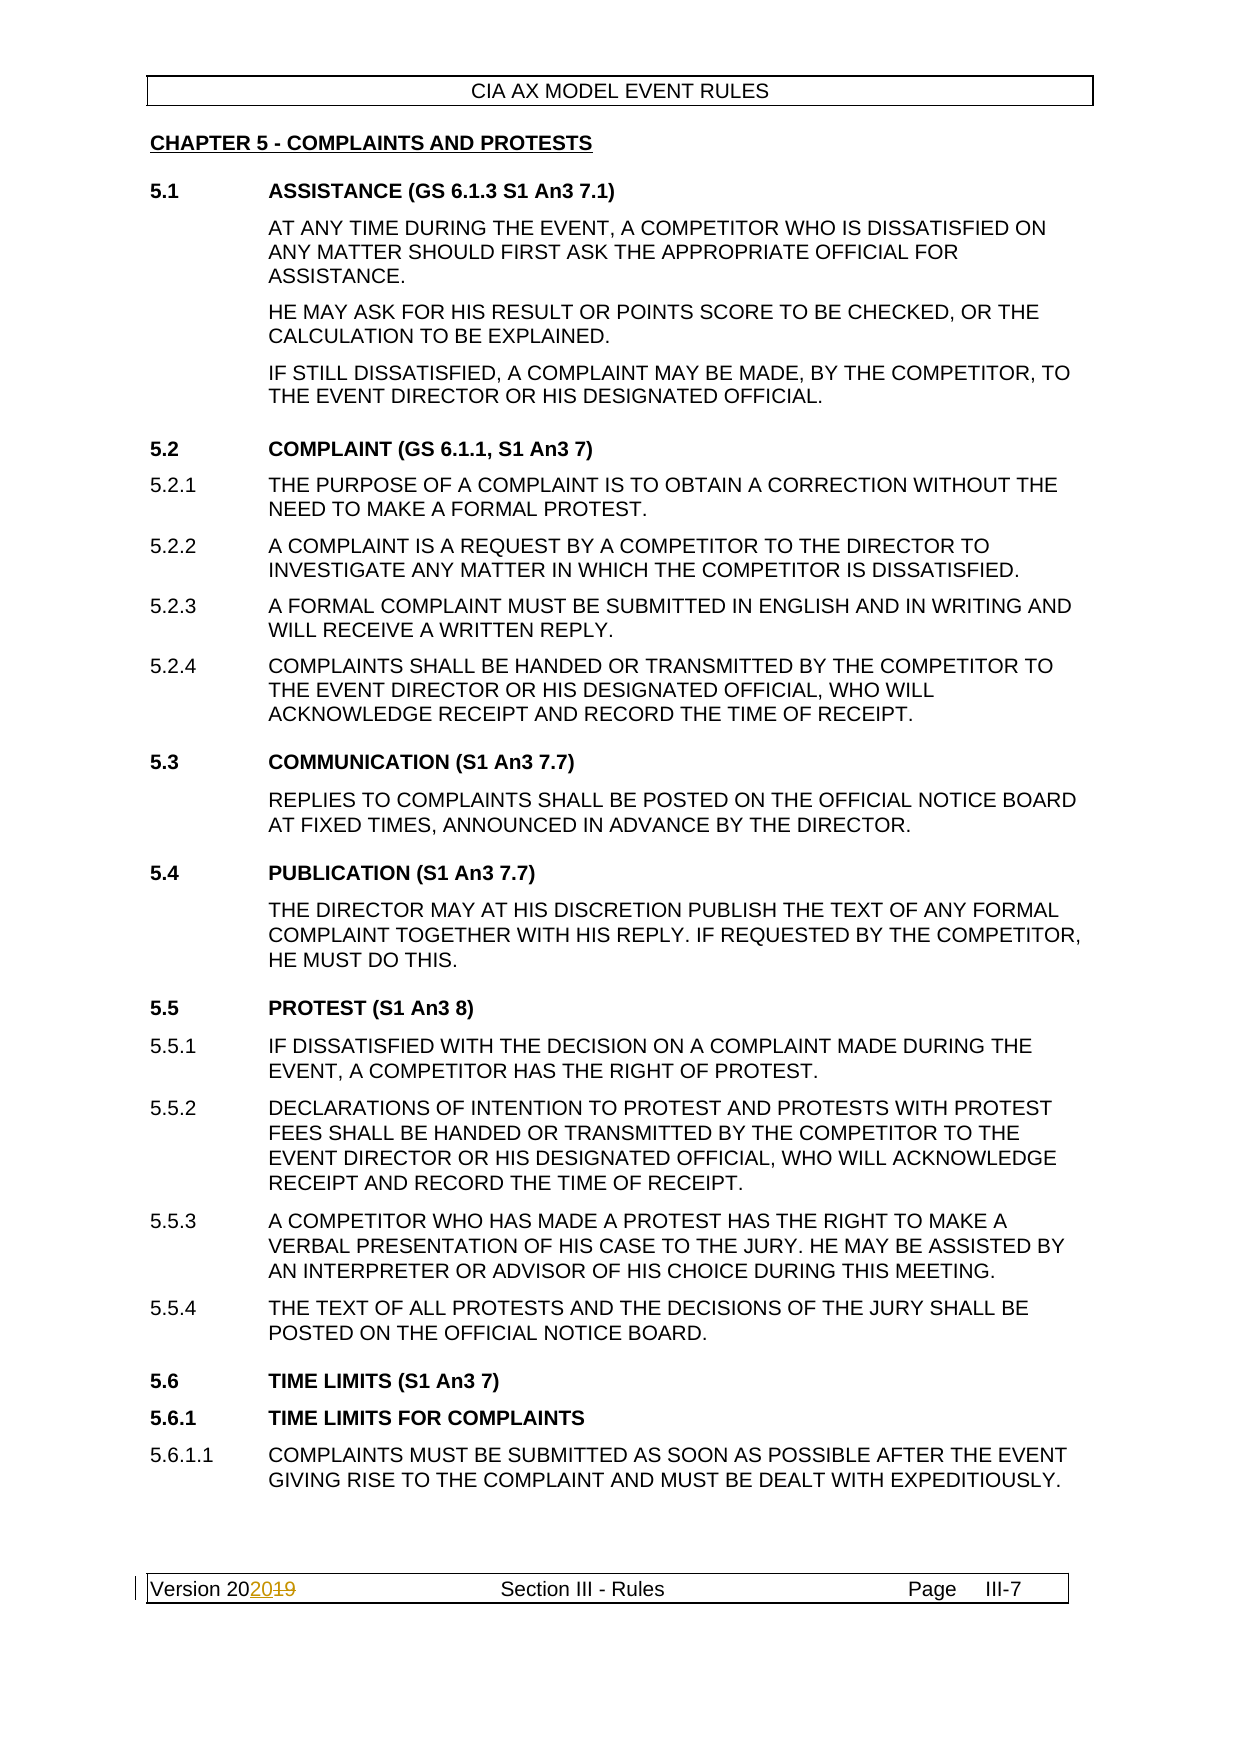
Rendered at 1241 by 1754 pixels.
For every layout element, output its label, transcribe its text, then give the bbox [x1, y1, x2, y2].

subtitle CHAPTER 5 - COMPLAINTS AND PROTESTS [150, 131, 1090, 155]
text 5.5.3 A COMPETITOR WHO HAS MADE A PROTEST HAS THE RIGHT TO MAKE A VERBAL PRESENTATION OF HIS CASE TO THE JURY. HE MAY BE ASSISTED BY AN INTERPRETER OR ADVISOR OF HIS CHOICE DURING THIS MEETING. [150, 1207, 1090, 1282]
subtitle 5.3 COMMUNICATION (S1 An3 7.7) [150, 750, 1090, 774]
text AT ANY TIME DURING THE EVENT, A COMPETITOR WHO IS DISSATISFIED ON ANY MATTER SHOULD FIRST ASK THE APPROPRIATE OFFICIAL FOR ASSISTANCE. [150, 216, 1090, 287]
text THE DIRECTOR MAY AT HIS DISCRETION PUBLISH THE TEXT OF ANY FORMAL COMPLAINT TOGETHER WITH HIS REPLY. IF REQUESTED BY THE COMPETITOR, HE MUST DO THIS. [150, 897, 1090, 972]
subtitle 5.5 PROTEST (S1 An3 8) [150, 996, 1090, 1020]
text HE MAY ASK FOR HIS RESULT OR POINTS SCORE TO BE CHECKED, OR THE CALCULATION TO BE EXPLAINED. [150, 300, 1090, 348]
subtitle 5.2 COMPLAINT (GS 6.1.1, S1 An3 7) [150, 437, 1090, 461]
subtitle 5.4 PUBLICATION (S1 An3 7.7) [150, 861, 1090, 884]
subtitle 5.6.1 TIME LIMITS FOR COMPLAINTS [150, 1405, 1090, 1429]
text REPLIES TO COMPLAINTS SHALL BE POSTED ON THE OFFICIAL NOTICE BOARD AT FIXED TIMES, ANNOUNCED IN ADVANCE BY THE DIRECTOR. [150, 787, 1090, 837]
text 5.6.1.1 COMPLAINTS MUST BE SUBMITTED AS SOON AS POSSIBLE AFTER THE EVENT GIVING RISE TO THE COMPLAINT AND MUST BE DEALT WITH EXPEDITIOUSLY. [150, 1442, 1090, 1492]
subtitle 5.6 TIME LIMITS (S1 An3 7) [150, 1369, 1090, 1393]
text 5.5.4 THE TEXT OF ALL PROTESTS AND THE DECISIONS OF THE JURY SHALL BE POSTED ON THE OFFICIAL NOTICE BOARD. [150, 1295, 1090, 1345]
subtitle 5.1 ASSISTANCE (GS 6.1.3 S1 An3 7.1) [150, 179, 1090, 203]
text If still dissatisfied, a complaint may be made, by the competitor, to the Event Director or his designated official. [268, 360, 1090, 408]
text 5.5.1 IF DISSATISFIED WITH THE DECISION ON A COMPLAINT MADE DURING THE EVENT, A COMPETITOR HAS THE RIGHT OF PROTEST. [150, 1032, 1090, 1082]
text 5.5.2 DECLARATIONS OF INTENTION TO PROTEST AND PROTESTS WITH PROTEST FEES SHALL BE HANDED OR TRANSMITTED BY THE COMPETITOR TO THE EVENT DIRECTOR OR HIS DESIGNATED OFFICIAL, WHO WILL ACKNOWLEDGE RECEIPT AND RECORD THE TIME OF RECEIPT. [150, 1095, 1090, 1195]
text 5.2.3 A FORMAL COMPLAINT MUST BE SUBMITTED IN ENGLISH AND IN WRITING AND WILL RECEIVE A WRITTEN REPLY. [150, 594, 1090, 642]
text 5.2.1 THE PURPOSE OF A COMPLAINT IS TO OBTAIN A CORRECTION WITHOUT THE NEED TO MAKE A FORMAL PROTEST. [150, 473, 1090, 521]
text 5.2.2 A COMPLAINT IS A REQUEST BY A COMPETITOR TO THE DIRECTOR TO INVESTIGATE ANY MATTER IN WHICH THE COMPETITOR IS DISSATISFIED. [150, 533, 1090, 581]
text 5.2.4 COMPLAINTS SHALL BE HANDED OR TRANSMITTED BY THE COMPETITOR TO THE EVENT DIRECTOR OR HIS DESIGNATED OFFICIAL, WHO WILL ACKNOWLEDGE RECEIPT AND RECORD THE TIME OF RECEIPT. [150, 654, 1090, 726]
